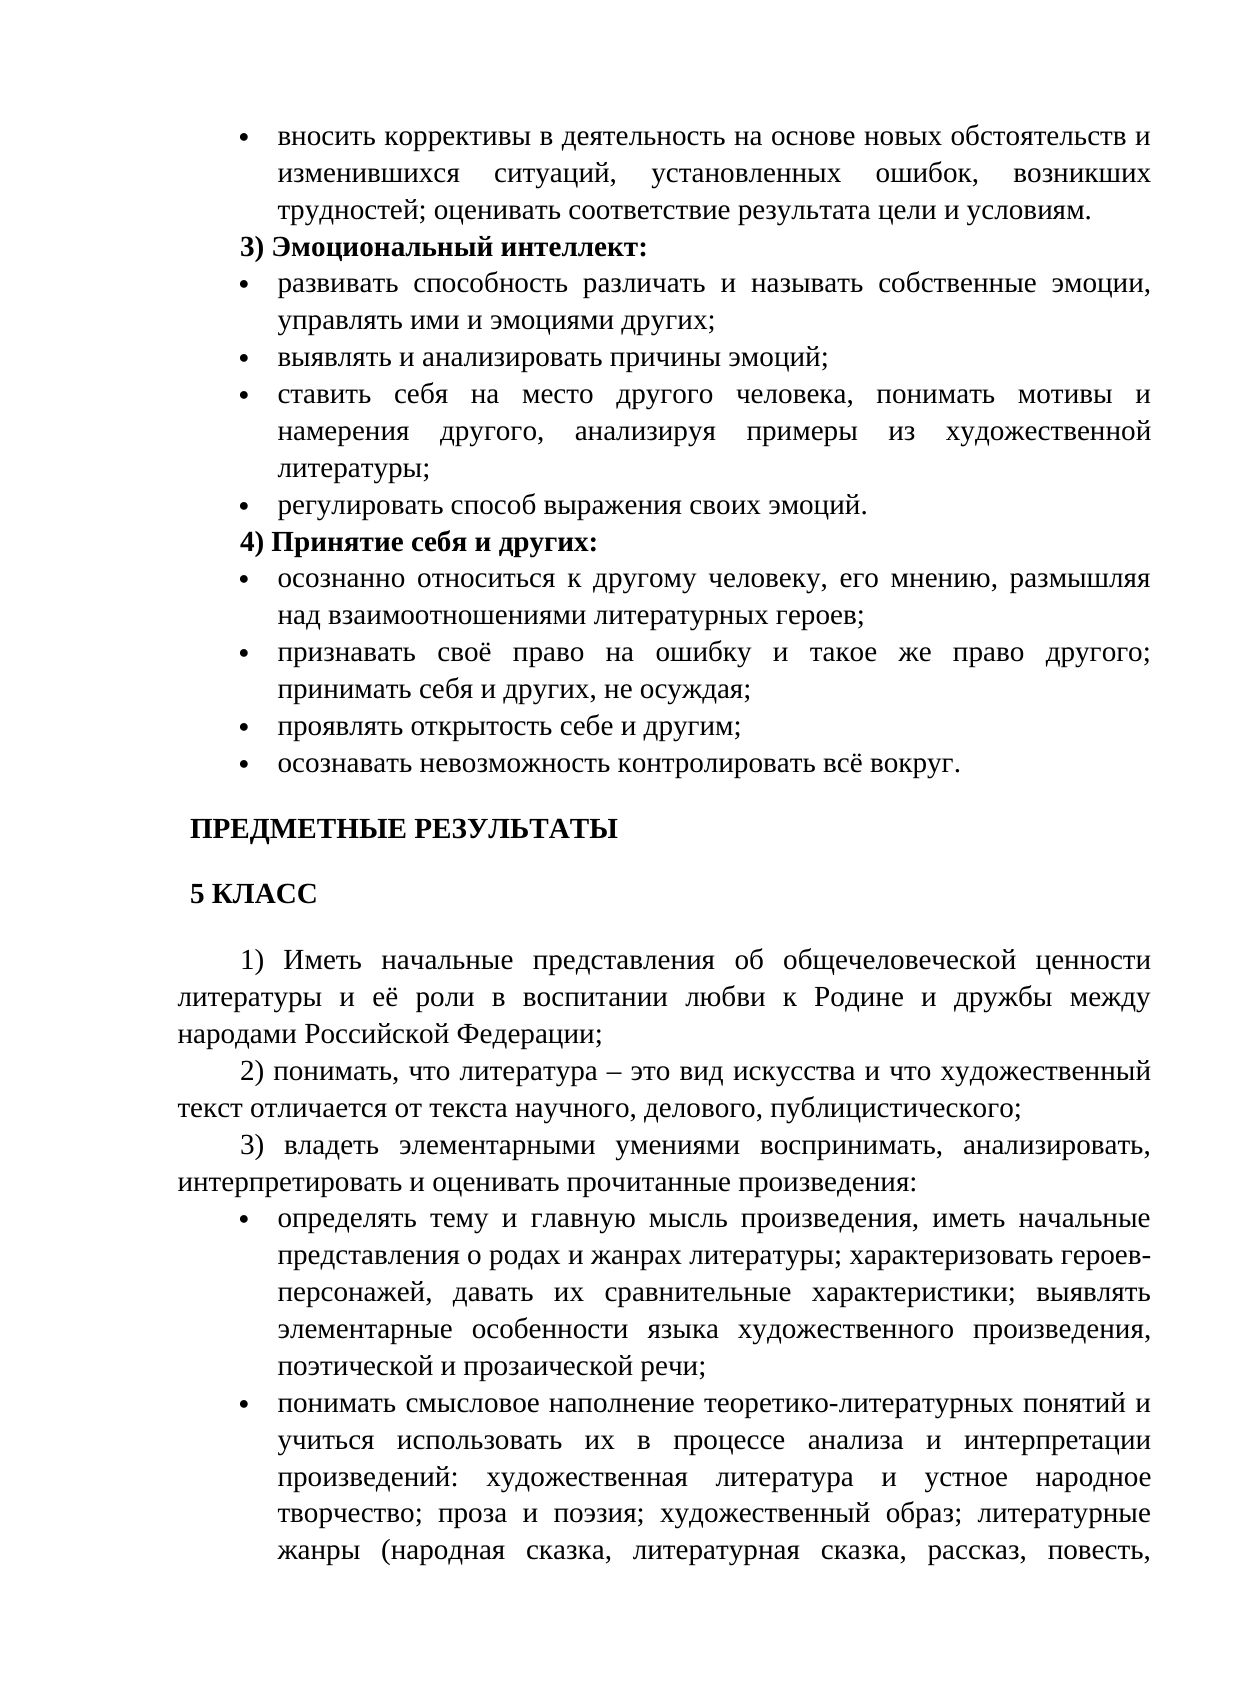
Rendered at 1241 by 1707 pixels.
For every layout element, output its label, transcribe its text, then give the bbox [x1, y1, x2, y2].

list признавать своё право на ошибку и такое же право другого; принимать себя и других, не осуждая; [240, 634, 1152, 705]
list проявлять открытость себе и другим; [240, 708, 1152, 742]
list вносить коррективы в деятельность на основе новых обстоятельств и изменившихся ситуаций, установленных ошибок, возникших трудностей; оценивать соответствие результата цели и условиям. [240, 118, 1152, 225]
list регулировать способ выражения своих эмоций. [240, 487, 1152, 520]
text 3) Эмоциональный интеллект: [177, 229, 1152, 262]
list осознанно относиться к другому человеку, его мнению, размышляя над взаимоотношениями литературных героев; [240, 561, 1152, 631]
list определять тему и главную мысль произведения, иметь начальные представления о родах и жанрах литературы; характеризовать героев-персонажей, давать их сравнительные характеристики; выявлять элементарные особенности языка художественного произведения, поэтической и прозаической речи; [240, 1201, 1152, 1382]
text 5 КЛАСС [190, 877, 1152, 910]
list ставить себя на место другого человека, понимать мотивы и намерения другого, анализируя примеры из художественной литературы; [240, 376, 1152, 483]
list развивать способность различать и называть собственные эмоции, управлять ими и эмоциями других; [240, 266, 1152, 336]
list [240, 1385, 1152, 1566]
list выявлять и анализировать причины эмоций; [240, 339, 1152, 373]
text 3) владеть элементарными умениями воспринимать, анализировать, интерпретировать и оценивать прочитанные произведения: [177, 1127, 1152, 1197]
text 2) понимать, что литература – это вид искусства и что художественный текст отличается от текста научного, делового, публицистического; [177, 1053, 1152, 1123]
text ПРЕДМЕТНЫЕ РЕЗУЛЬТАТЫ [190, 811, 1152, 844]
text 1) Иметь начальные представления об общечеловеческой ценности литературы и её роли в воспитании любви к Родине и дружбы между народами Российской Федерации; [177, 942, 1152, 1050]
list осознавать невозможность контролировать всё вокруг. [240, 745, 1152, 778]
text 4) Принятие себя и других: [177, 524, 1152, 557]
